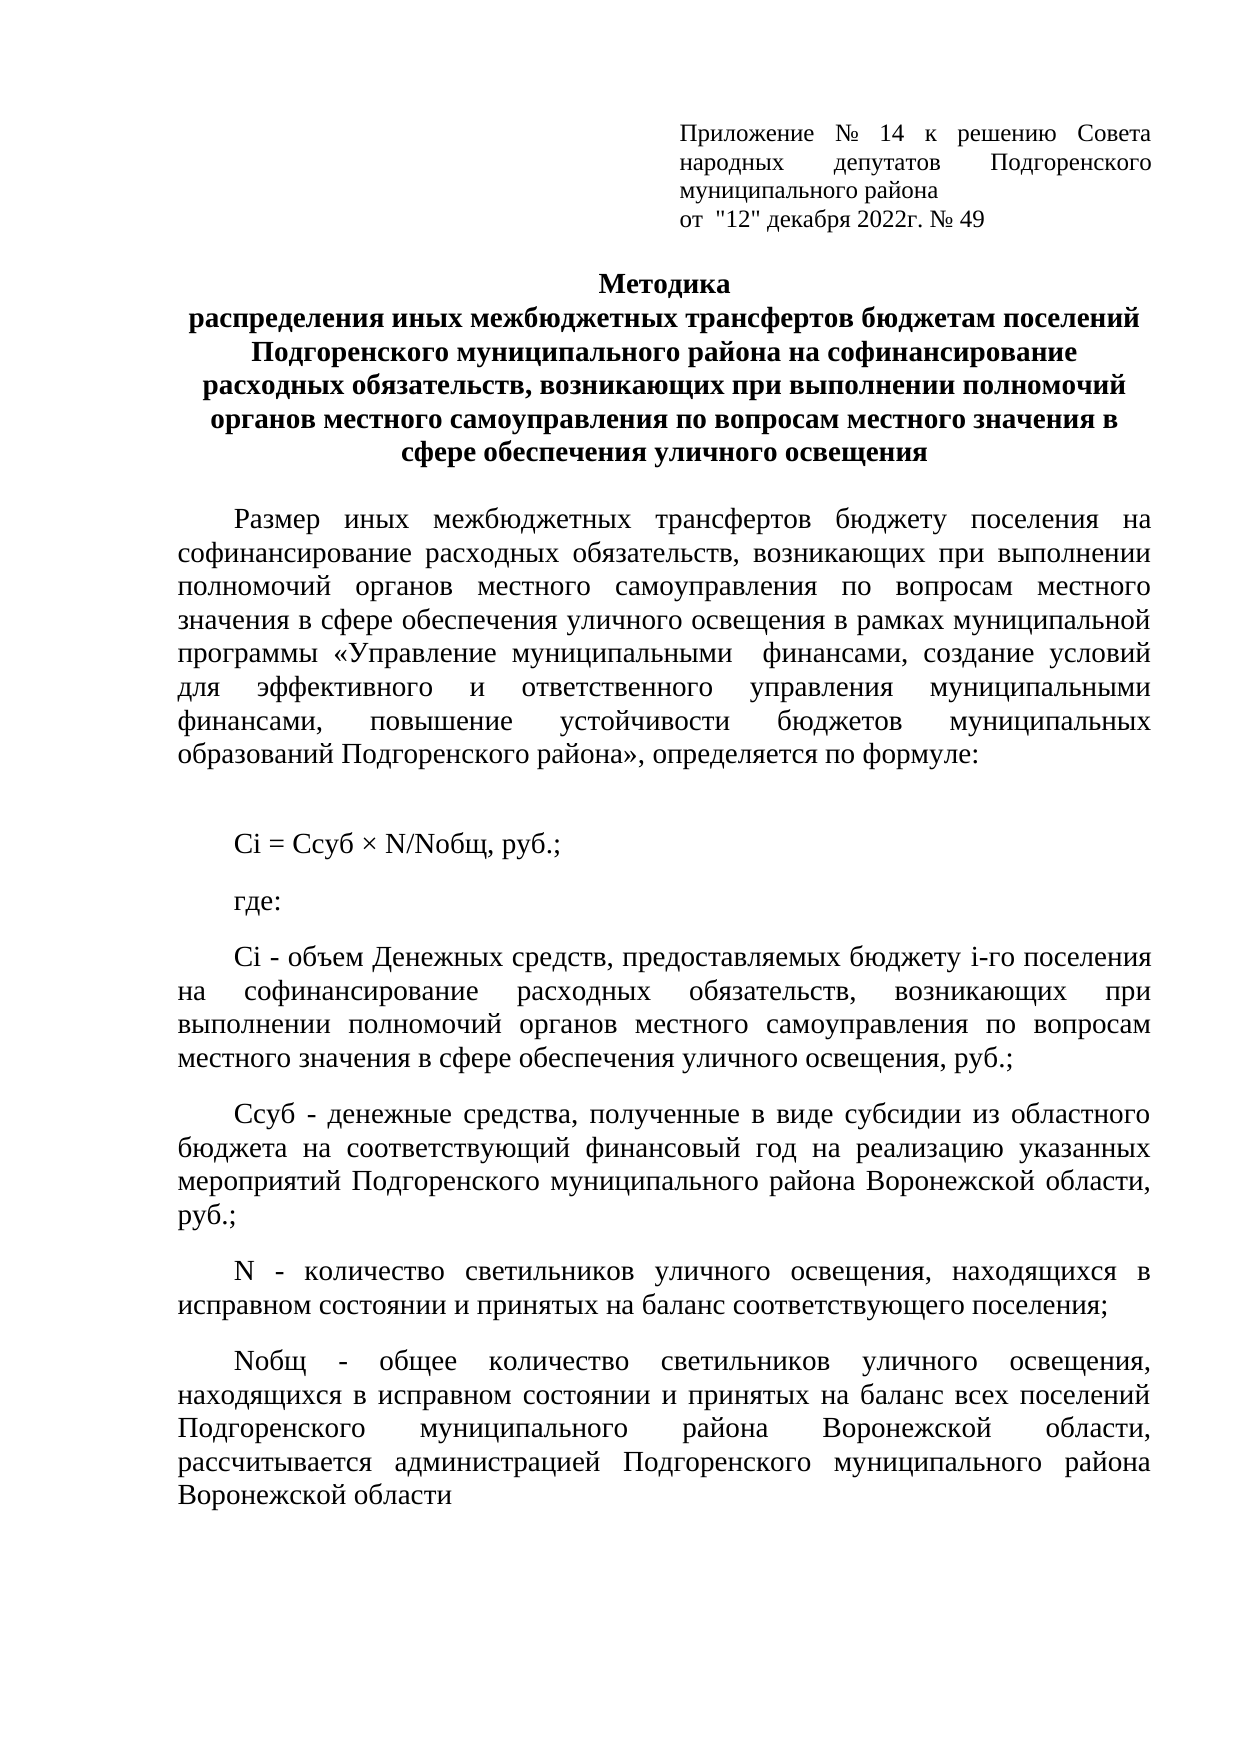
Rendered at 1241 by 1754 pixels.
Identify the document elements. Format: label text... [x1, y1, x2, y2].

text Ci = Ссуб × N/Nобщ, руб.; [177, 826, 1152, 860]
title распределения иных межбюджетных трансфертов бюджетам поселений Подгоренского муниципального района на софинансирование расходных обязательств, возникающих при выполнении полномочий органов местного самоуправления по вопросам местного значения в сфере обеспечения уличного освещения [177, 300, 1152, 468]
title Методика [177, 267, 1152, 300]
text N - количество светильников уличного освещения, находящихся в исправном состоянии и принятых на баланс соответствующего поселения; [177, 1253, 1152, 1320]
text Nобщ - общее количество светильников уличного освещения, находящихся в исправном состоянии и принятых на баланс всех поселений Подгоренского муниципального района Воронежской области, рассчитывается администрацией Подгоренского муниципального района Воронежской области [177, 1343, 1152, 1511]
text Размер иных межбюджетных трансфертов бюджету поселения на софинансирование расходных обязательств, возникающих при выполнении полномочий органов местного самоуправления по вопросам местного значения в сфере обеспечения уличного освещения в рамках муниципальной программы «Управление муниципальными финансами, создание условий для эффективного и ответственного управления муниципальными финансами, повышение устойчивости бюджетов муниципальных образований Подгоренского района», определяется по формуле: [177, 501, 1152, 770]
text Ci - объем Денежных средств, предоставляемых бюджету i-го поселения на софинансирование расходных обязательств, возникающих при выполнении полномочий органов местного самоуправления по вопросам местного значения в сфере обеспечения уличного освещения, руб.; [177, 939, 1152, 1073]
text Ссуб - денежные средства, полученные в виде субсидии из областного бюджета на соответствующий финансовый год на реализацию указанных мероприятий Подгоренского муниципального района Воронежской области, руб.; [177, 1096, 1152, 1230]
text Приложение № 14 к решению Совета народных депутатов Подгоренского муниципального района [679, 118, 1152, 204]
text где: [177, 883, 1152, 916]
text от "12" декабря 2022г. № 49 [679, 204, 1152, 233]
